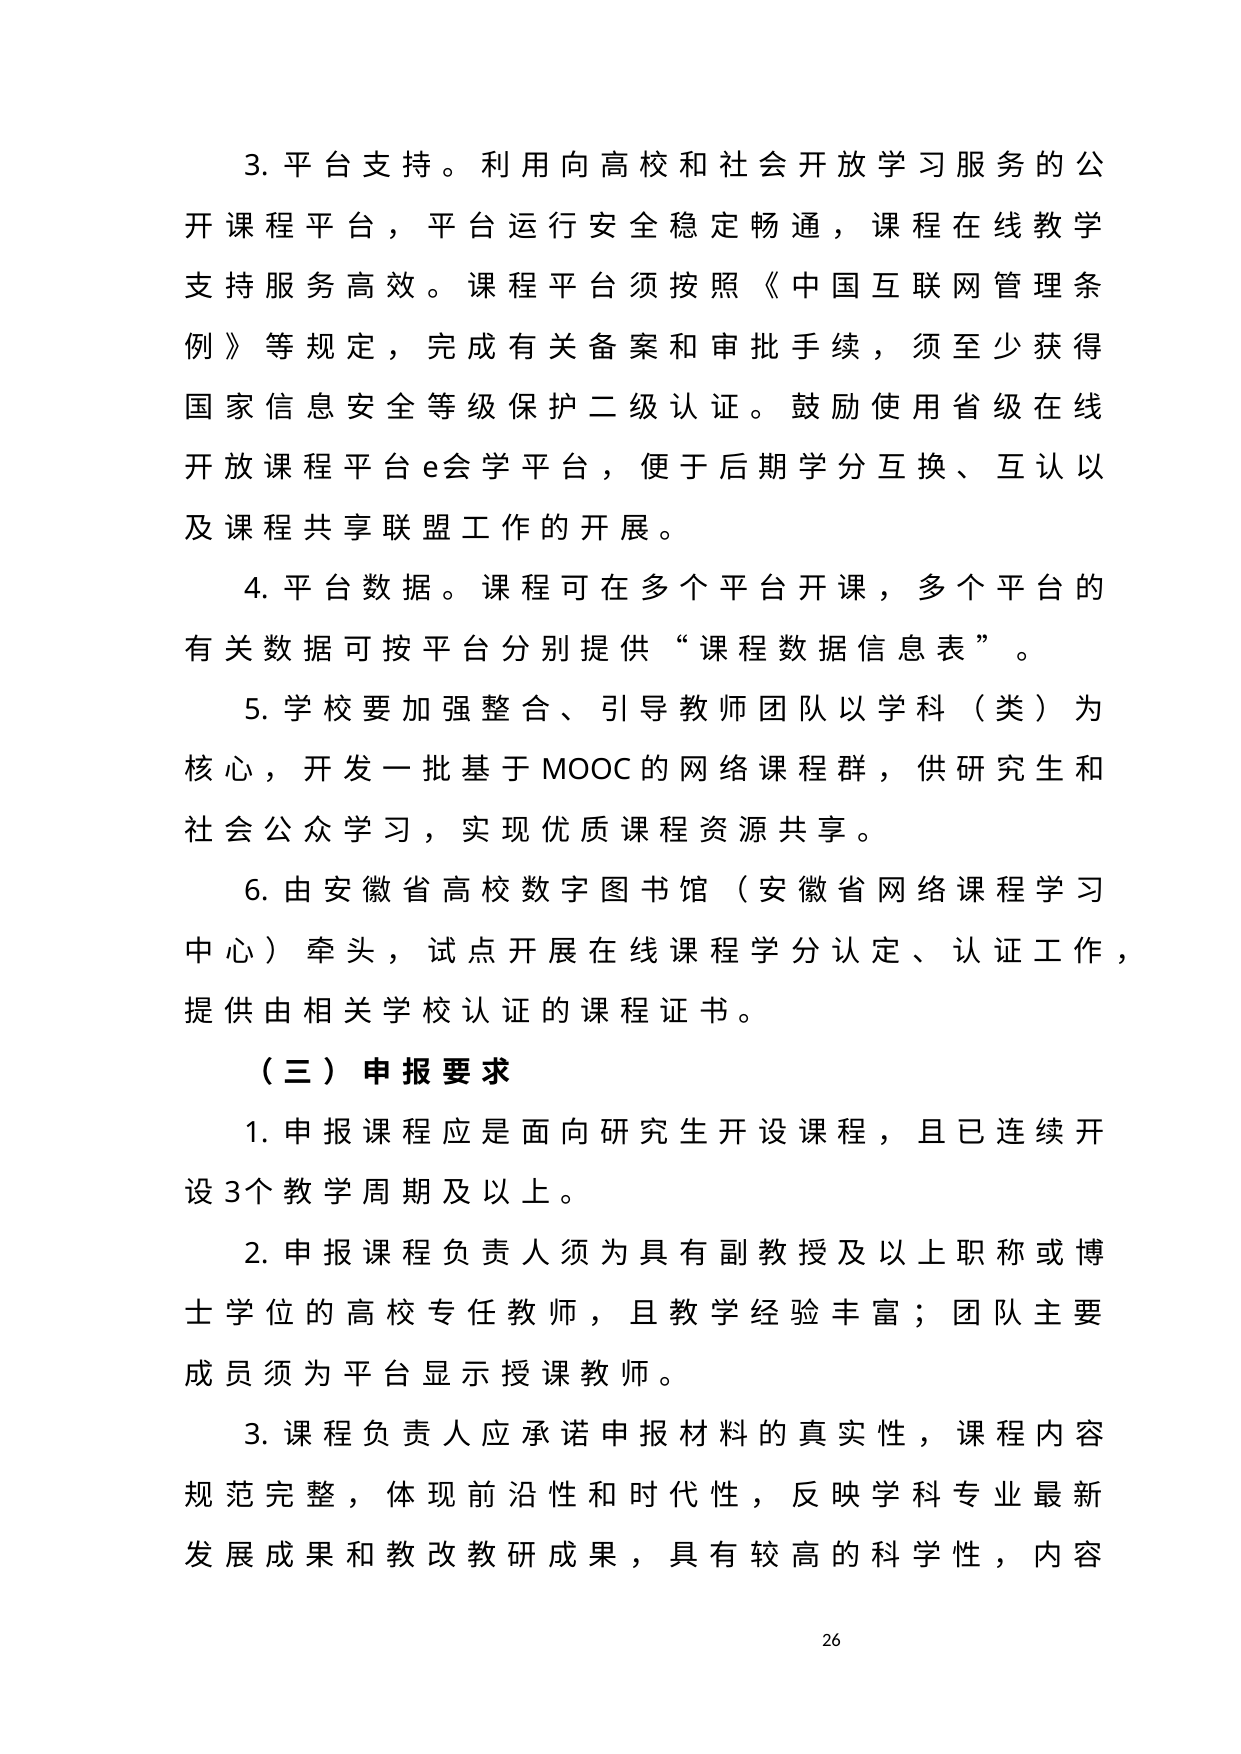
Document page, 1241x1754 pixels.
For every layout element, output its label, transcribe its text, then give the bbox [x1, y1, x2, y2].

text 6.由安徽省高校数字图书馆（安徽省网络课程学习中心）牵头，试点开展在线课程学分认定、认证工作，提供由相关学校认证的课程证书。 [184, 858, 1115, 1039]
text 5.学校要加强整合、引导教师团队以学科（类）为核心，开发一批基于MOOC的网络课程群，供研究生和社会公众学习，实现优质课程资源共享。 [184, 677, 1115, 858]
text 4.平台数据。课程可在多个平台开课，多个平台的有关数据可按平台分别提供“课程数据信息表”。 [184, 556, 1115, 677]
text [184, 1402, 1115, 1583]
text 3.平台支持。利用向高校和社会开放学习服务的公开课程平台，平台运行安全稳定畅通，课程在线教学支持服务高效。课程平台须按照《中国互联网管理条例》等规定，完成有关备案和审批手续，须至少获得国家信息安全等级保护二级认证。鼓励使用省级在线开放课程平台e会学平台，便于后期学分互换、互认以及课程共享联盟工作的开展。 [184, 133, 1115, 556]
text 2.申报课程负责人须为具有副教授及以上职称或博士学位的高校专任教师，且教学经验丰富；团队主要成员须为平台显示授课教师。 [184, 1220, 1115, 1402]
text 1.申报课程应是面向研究生开设课程，且已连续开设3个教学周期及以上。 [184, 1099, 1115, 1220]
text （三）申报要求 [184, 1039, 1115, 1099]
